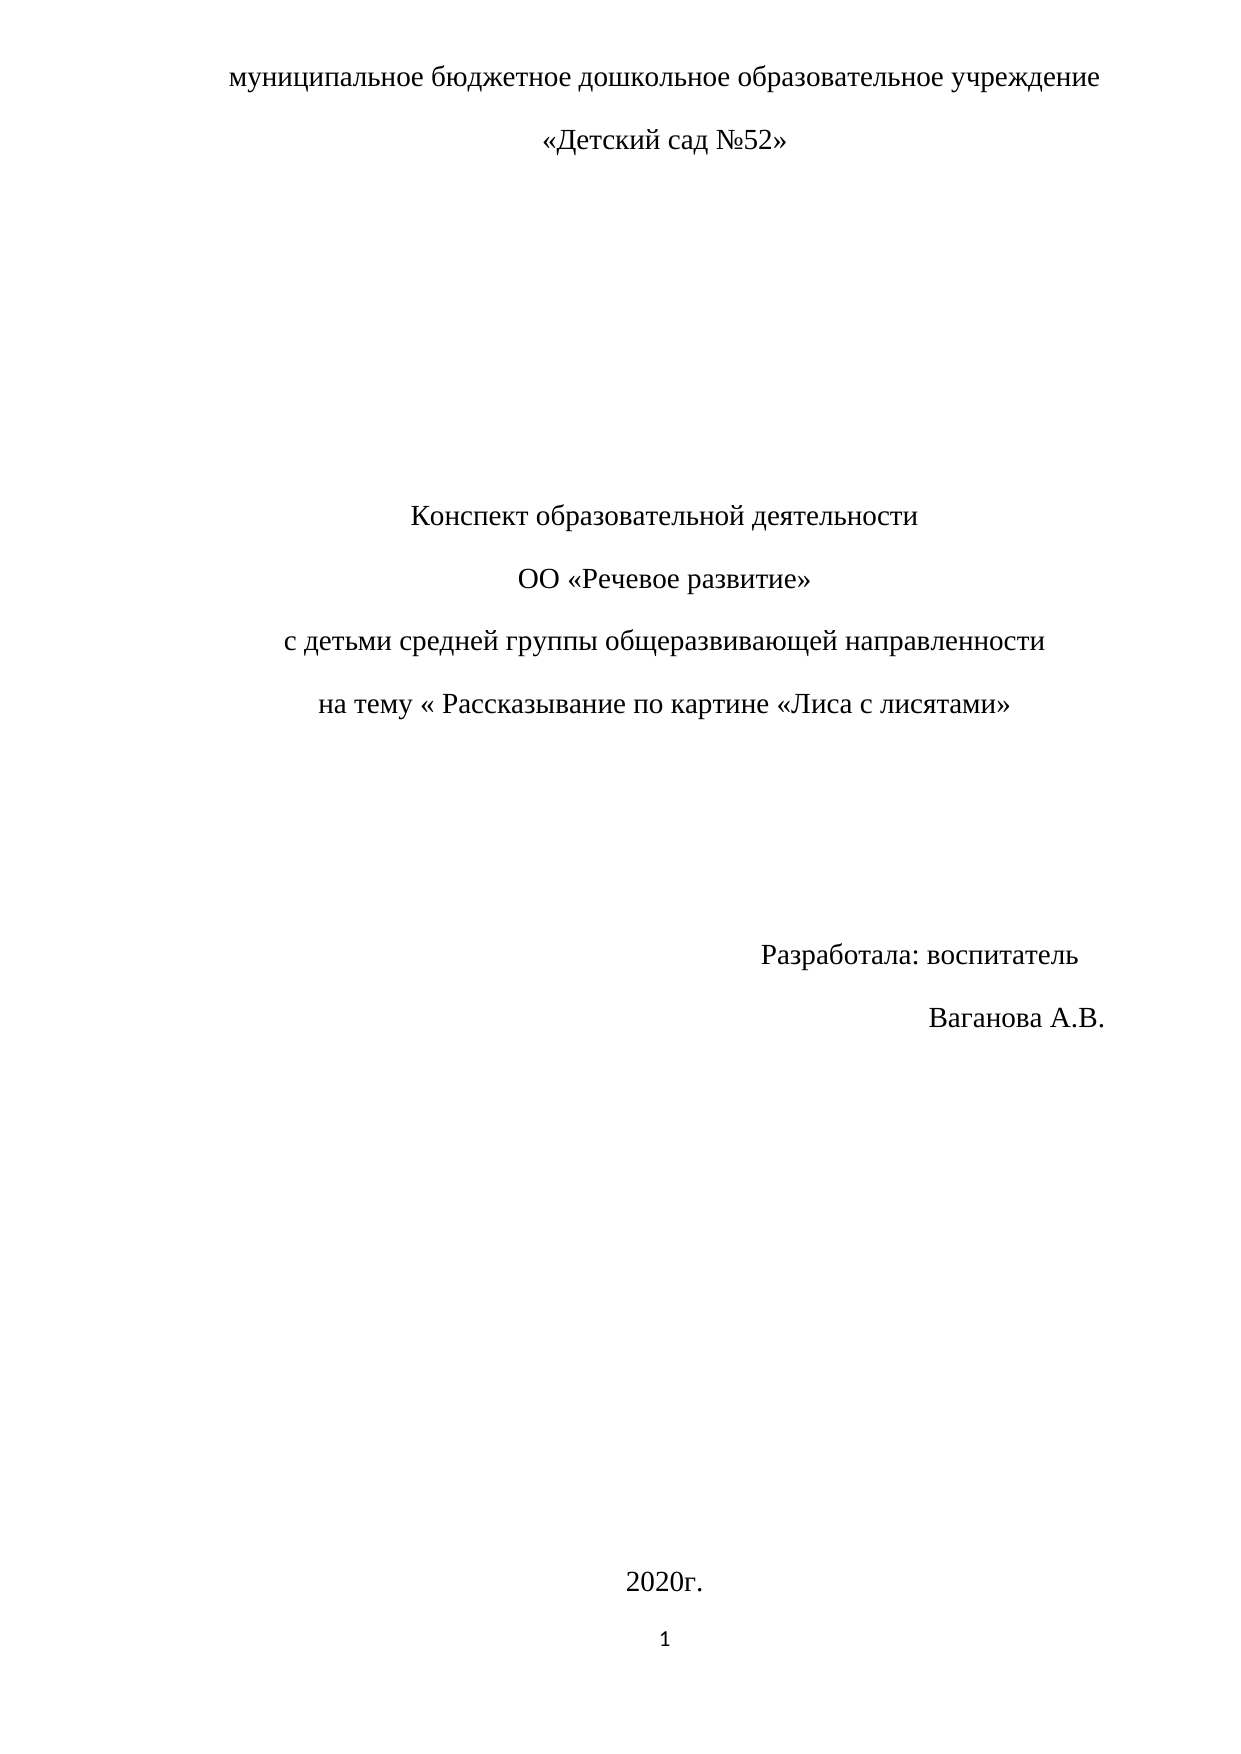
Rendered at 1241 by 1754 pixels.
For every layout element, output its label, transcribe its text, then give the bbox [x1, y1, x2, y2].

text Конспект образовательной деятельности [177, 498, 1152, 532]
text на тему « Рассказывание по картине «Лиса с лисятами» [177, 686, 1152, 720]
text с детьми средней группы общеразвивающей направленности [177, 623, 1152, 657]
text 2020г. [177, 1564, 1152, 1598]
text муниципальное бюджетное дошкольное образовательное учреждение [177, 59, 1152, 93]
text Ваганова А.В. [177, 1000, 1152, 1033]
text «Детский сад №52» [177, 122, 1152, 155]
text ОО «Речевое развитие» [177, 561, 1152, 594]
text Разработала: воспитатель [177, 937, 1152, 971]
